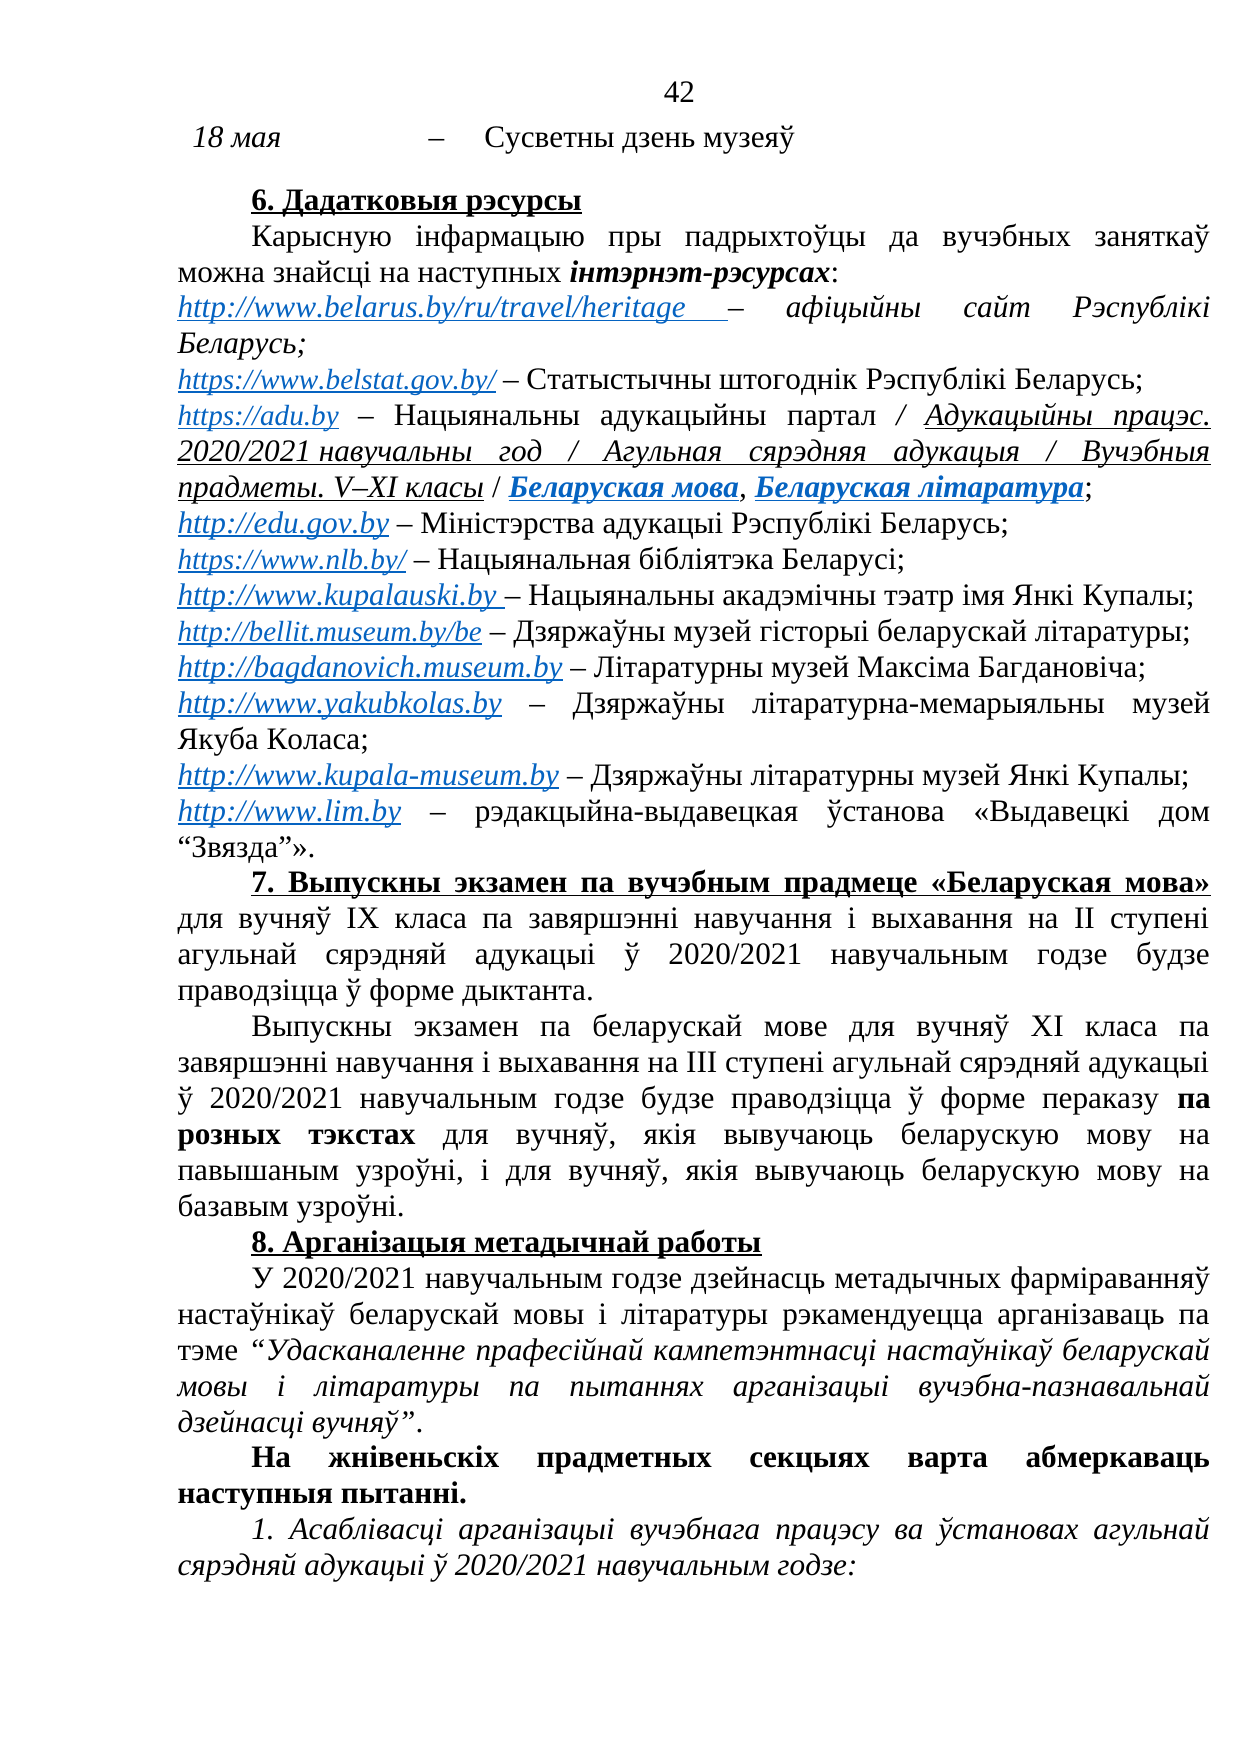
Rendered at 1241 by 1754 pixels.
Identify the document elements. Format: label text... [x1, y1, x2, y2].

text http://bellit.museum.by/be – Дзяржаўны музей гісторыі беларускай літаратуры; [177, 612, 1211, 648]
text https://adu.by – Нацыянальны адукацыйны партал / Адукацыйны працэс. 2020/2021 навучальны год / Агульная сярэдняя адукацыя / Вучэбныя прадметы. V–XI класы / Беларуская мова, Беларуская літаратура; [177, 397, 1211, 464]
text 1. Асаблівасці арганізацыі вучэбнага працэсу ва ўстановах агульнай сярэдняй адукацыі ў 2020/2021 навучальным годзе: [177, 1511, 1211, 1582]
text http://edu.gov.by – Міністэрства адукацыі Рэспублікі Беларусь; [177, 504, 1211, 540]
text 6. Дадатковыя рэсурсы [177, 181, 1211, 217]
text Выпускны экзамен па беларускай мове для вучняў ХІ класа па завяршэнні навучання і выхавання на ІІІ ступені агульнай сярэдняй адукацыі ў 2020/2021 навучальным годзе будзе праводзіцца ў форме пераказу па розных тэкстах для вучняў, якія вывучаюць беларускую мову на павышаным узроўні, і для вучняў, якія вывучаюць беларускую мову на базавым узроўні. [177, 1007, 1211, 1223]
table_cell Сусветны дзень музеяў [473, 118, 1042, 181]
text https://www.nlb.by/ – Нацыянальная бібліятэка Беларусі; [177, 540, 1211, 576]
text 8. Арганізацыя метадычнай работы [177, 1223, 1211, 1259]
text 7. Выпускны экзамен па вучэбным прадмеце «Беларуская мова» для вучняў ІХ класа па завяршэнні навучання і выхавання на ІІ ступені агульнай сярэдняй адукацыі ў 2020/2021 навучальным годзе будзе праводзіцца ў форме дыктанта. [177, 864, 1211, 1007]
text http://www.kupalauski.by – Нацыянальны акадэмічны тэатр імя Янкі Купалы; [177, 576, 1211, 612]
text http://bagdanovich.museum.by – Літаратурны музей Максіма Багдановіча; [177, 648, 1211, 684]
text На жнівеньскіх прадметных секцыях варта абмеркаваць наступныя пытанні. [177, 1439, 1211, 1511]
table_cell – [414, 118, 472, 181]
text http://www.lim.by – рэдакцыйна-выдавецкая ўстанова «Выдавецкі дом “Звязда”». [177, 792, 1211, 864]
text https://adu.by – Нацыянальны адукацыйны партал / Адукацыйны працэс. 2020/2021 навучальны год / Агульная сярэдняя адукацыя / Вучэбныя прадметы. V–XI класы / Беларуская мова, Беларуская літаратура; [177, 465, 1211, 504]
table_cell 18 мая [177, 118, 413, 181]
text http://www.kupala-museum.by – Дзяржаўны літаратурны музей Янкі Купалы; [177, 756, 1211, 792]
text Карысную інфармацыю пры падрыхтоўцы да вучэбных заняткаў можна знайсці на наступных інтэрнэт-рэсурсах: [177, 217, 1211, 289]
text http://www.belarus.by/ru/travel/heritage – афіцыйны сайт Рэспублікі Беларусь; [177, 289, 1211, 361]
text http://www.yakubkolas.by – Дзяржаўны літаратурна-мемарыяльны музей Якуба Коласа; [177, 684, 1211, 756]
text https://www.belstat.gov.by/ – Статыстычны штогоднік Рэспублікі Беларусь; [177, 361, 1211, 397]
text У 2020/2021 навучальным годзе дзейнасць метадычных фарміраванняў настаўнікаў беларускай мовы і літаратуры рэкамендуецца арганізаваць па тэме “Удасканаленне прафесійнай кампетэнтнасці настаўнікаў беларускай мовы і літаратуры па пытаннях арганізацыі вучэбна-пазнавальнай дзейнасці вучняў”. [177, 1259, 1211, 1439]
